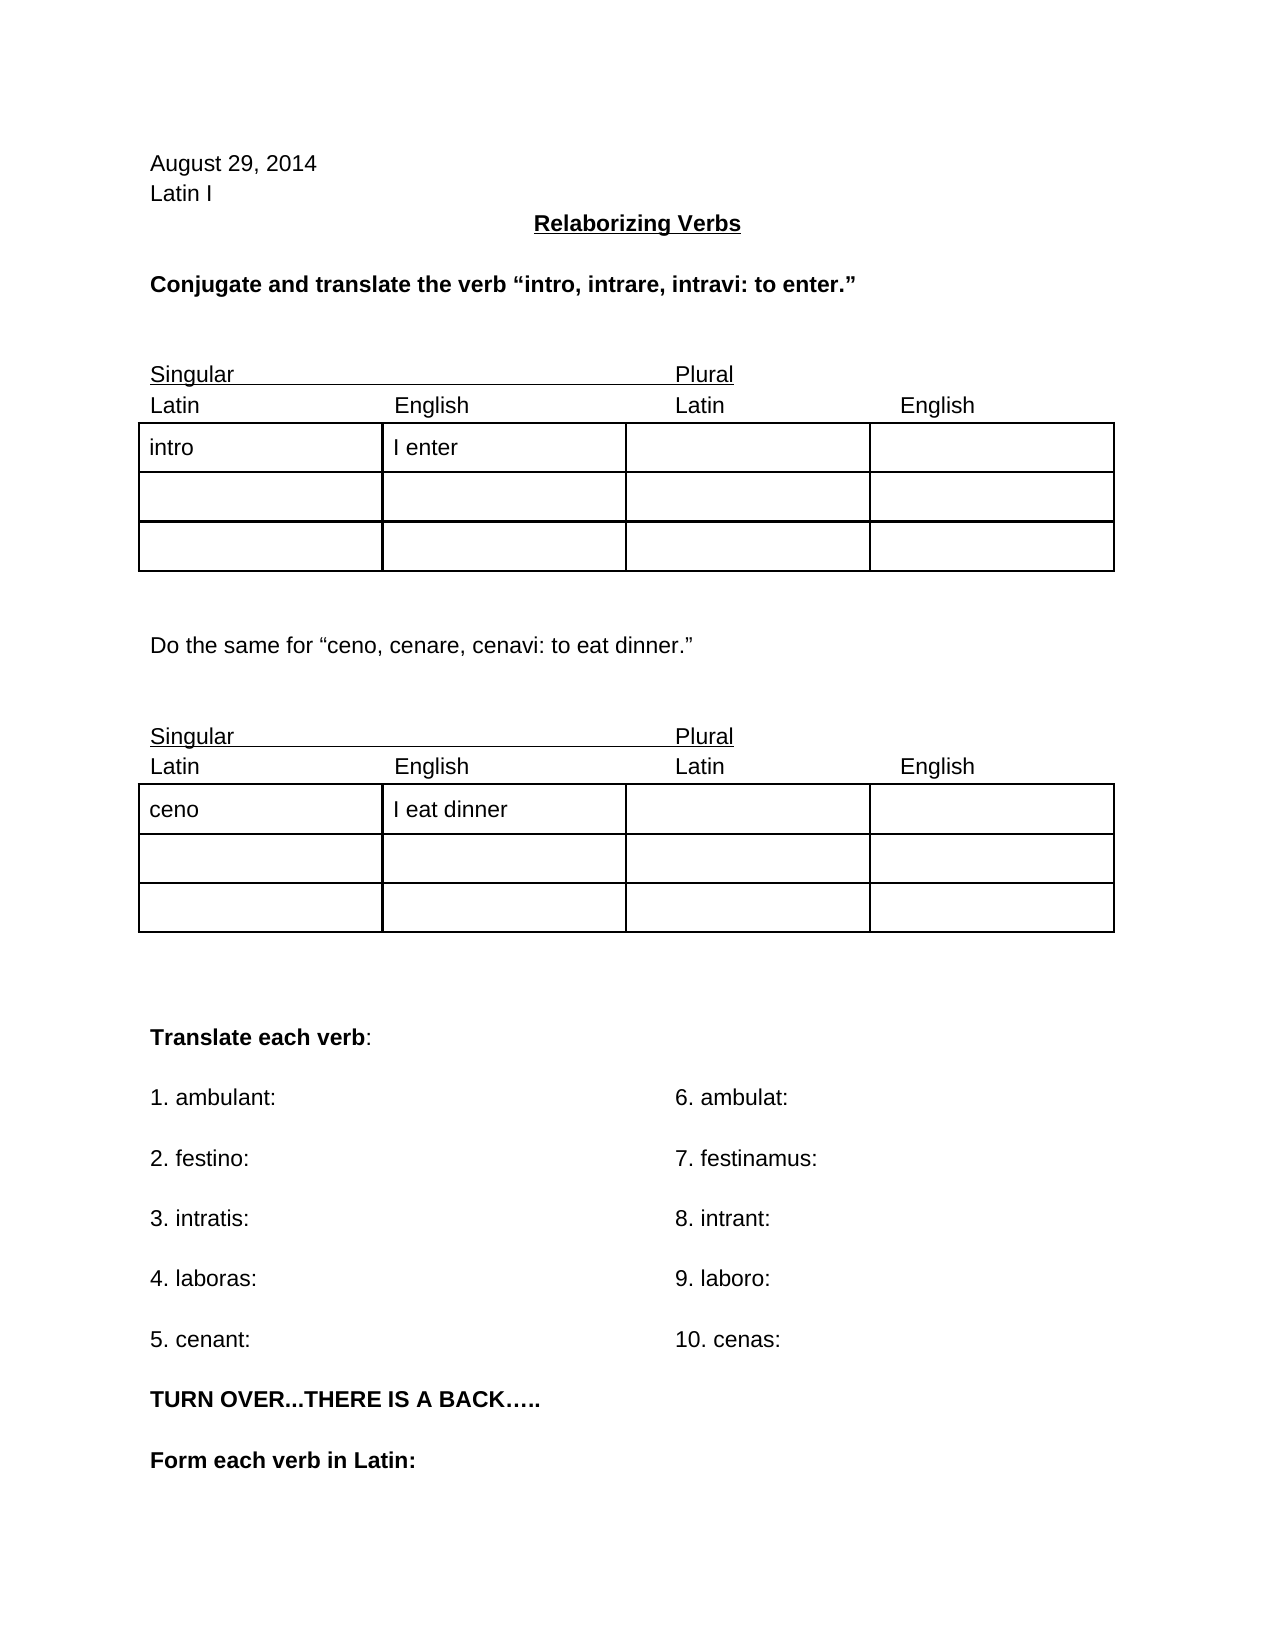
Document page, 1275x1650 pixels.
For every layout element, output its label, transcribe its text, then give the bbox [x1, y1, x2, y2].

table_cell [627, 884, 869, 931]
text TURN OVER...THERE IS A BACK….. [150, 1386, 1125, 1413]
table_header I enter [384, 424, 625, 471]
text Latin I [150, 180, 1125, 207]
text Conjugate and translate the verb “intro, intrare, intravi: to enter.” [150, 271, 1125, 297]
text Latin English Latin English [150, 753, 1125, 779]
table_cell [871, 884, 1113, 931]
table_cell [627, 835, 869, 882]
table_header [627, 785, 869, 832]
table_cell [384, 835, 625, 882]
table_cell [140, 523, 381, 570]
text August 29, 2014 [150, 150, 1125, 176]
text 3. intratis: 8. intrant: [150, 1205, 1125, 1231]
table_header [627, 424, 869, 471]
table_header ceno [140, 785, 381, 832]
table_cell [384, 523, 625, 570]
table_cell [871, 473, 1113, 520]
text Relaborizing Verbs [150, 210, 1125, 237]
table_cell [140, 884, 381, 931]
text 5. cenant: 10. cenas: [150, 1326, 1125, 1352]
text 1. ambulant: 6. ambulat: [150, 1084, 1125, 1111]
table_header I eat dinner [384, 785, 625, 832]
table_cell [384, 884, 625, 931]
table_header intro [140, 424, 381, 471]
table_cell [140, 835, 381, 882]
table_cell [140, 473, 381, 520]
text 2. festino: 7. festinamus: [150, 1144, 1125, 1171]
table_header [871, 785, 1113, 832]
text Singular Plural [150, 361, 1125, 388]
text Form each verb in Latin: [150, 1447, 1125, 1473]
table_header [871, 424, 1113, 471]
text Singular Plural [150, 723, 1125, 749]
table_cell [871, 523, 1113, 570]
text 4. laboras: 9. laboro: [150, 1265, 1125, 1292]
text Translate each verb: [150, 1024, 1125, 1050]
text Do the same for “ceno, cenare, cenavi: to eat dinner.” [150, 632, 1125, 658]
table_cell [384, 473, 625, 520]
table_cell [871, 835, 1113, 882]
text Latin English Latin English [150, 392, 1125, 418]
table_cell [627, 523, 869, 570]
table_cell [627, 473, 869, 520]
